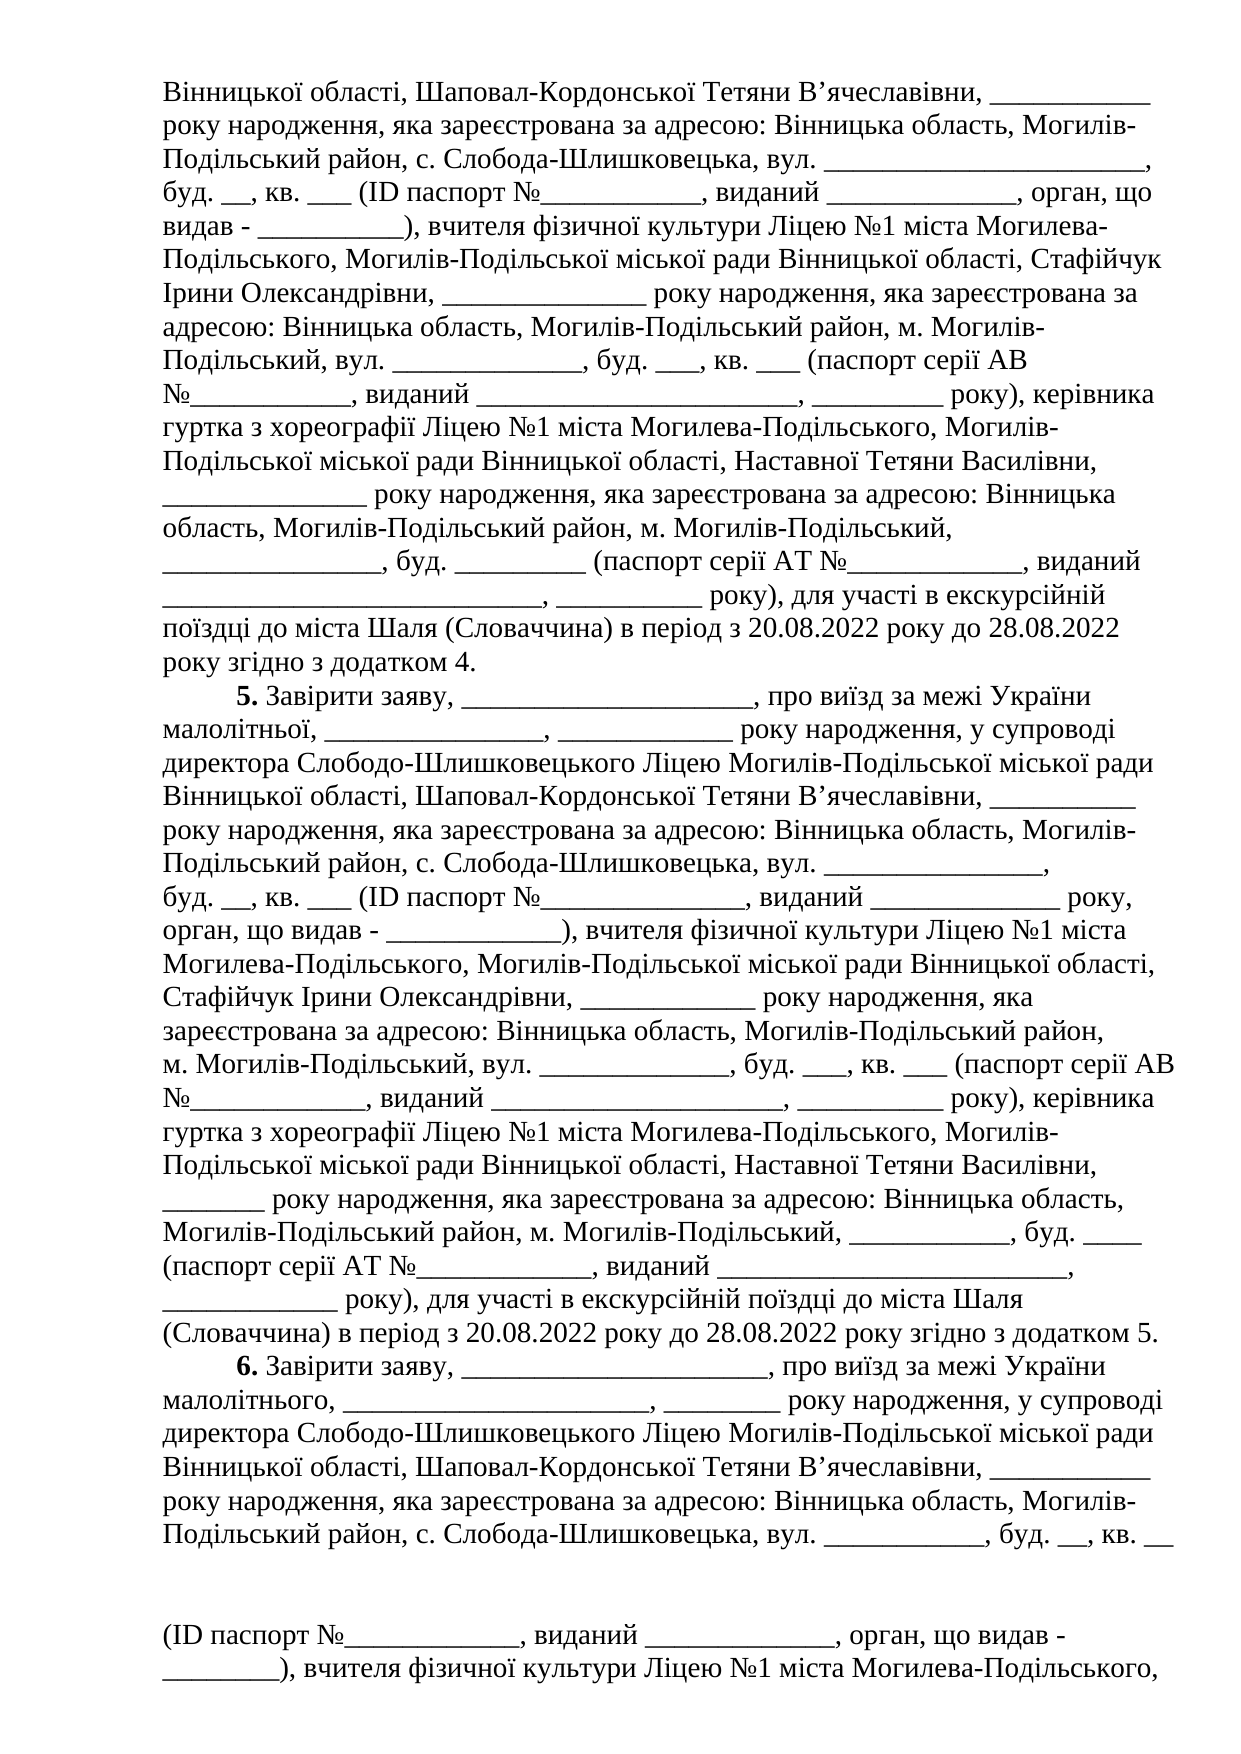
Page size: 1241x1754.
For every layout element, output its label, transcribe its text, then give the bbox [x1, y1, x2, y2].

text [162, 1617, 1181, 1684]
text видав - __________), вчителя фізичної культури Ліцею №1 міста Могилева-Подільського, Могилів-Подільської міської ради Вінницької області, Стафійчук Ірини Олександрівни, ______________ року народження, яка зареєстрована за адресою: Вінницька область, Могилів-Подільський район, м. Могилів-Подільський, вул. _____________, буд. ___, кв. ___ (паспорт серії АВ №___________, виданий ______________________, _________ року), керівника гуртка з хореографії Ліцею №1 міста Могилева-Подільського, Могилів-Подільської міської ради Вінницької області, Наставної Тетяни Василівни, ______________ року народження, яка зареєстрована за адресою: Вінницька область, Могилів-Подільський район, м. Могилів-Подільський, [162, 208, 1181, 543]
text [162, 74, 1181, 174]
text буд. __, кв. ___ (ID паспорт №___________, виданий _____________, орган, що [162, 174, 1181, 208]
text _______________, буд. _________ (паспорт серії АТ №____________, виданий __________________________, __________ року), для участі в екскурсійній поїздці до міста Шаля (Словаччина) в період з 20.08.2022 року до 28.08.2022 року згідно з додатком 4. [162, 543, 1181, 678]
text буд. __, кв. ___ (ID паспорт №______________, виданий _____________ року, орган, що видав - ____________), вчителя фізичної культури Ліцею №1 міста Могилева-Подільського, Могилів-Подільської міської ради Вінницької області, Стафійчук Ірини Олександрівни, ____________ року народження, яка зареєстрована за адресою: Вінницька область, Могилів-Подільський район, [162, 879, 1181, 1047]
text 6. Завірити заяву, _____________________, про виїзд за межі України малолітнього, _____________________, ________ року народження, у супроводі директора Слободо-Шлишковецького Ліцею Могилів-Подільської міської ради Вінницької області, Шаповал-Кордонської Тетяни В’ячеславівни, ___________ року народження, яка зареєстрована за адресою: Вінницька область, Могилів-Подільський район, с. Слобода-Шлишковецька, вул. ___________, буд. __, кв. __ [162, 1348, 1181, 1550]
text м. Могилів-Подільський, вул. _____________, буд. ___, кв. ___ (паспорт серії АВ №____________, виданий ____________________, __________ року), керівника гуртка з хореографії Ліцею №1 міста Могилева-Подільського, Могилів-Подільської міської ради Вінницької області, Наставної Тетяни Василівни, _______ року народження, яка зареєстрована за адресою: Вінницька область, Могилів-Подільський район, м. Могилів-Подільський, ___________, буд. ____ (паспорт серії АТ №____________, виданий ________________________, ____________ року), для участі в екскурсійній поїздці до міста Шаля (Словаччина) в період з 20.08.2022 року до 28.08.2022 року згідно з додатком 5. [162, 1047, 1181, 1348]
text 5. Завірити заяву, ____________________, про виїзд за межі України малолітньої, _______________, ____________ року народження, у супроводі директора Слободо-Шлишковецького Ліцею Могилів-Подільської міської ради Вінницької області, Шаповал-Кордонської Тетяни В’ячеславівни, __________ року народження, яка зареєстрована за адресою: Вінницька область, Могилів-Подільський район, с. Слобода-Шлишковецька, вул. _______________, [162, 678, 1181, 879]
